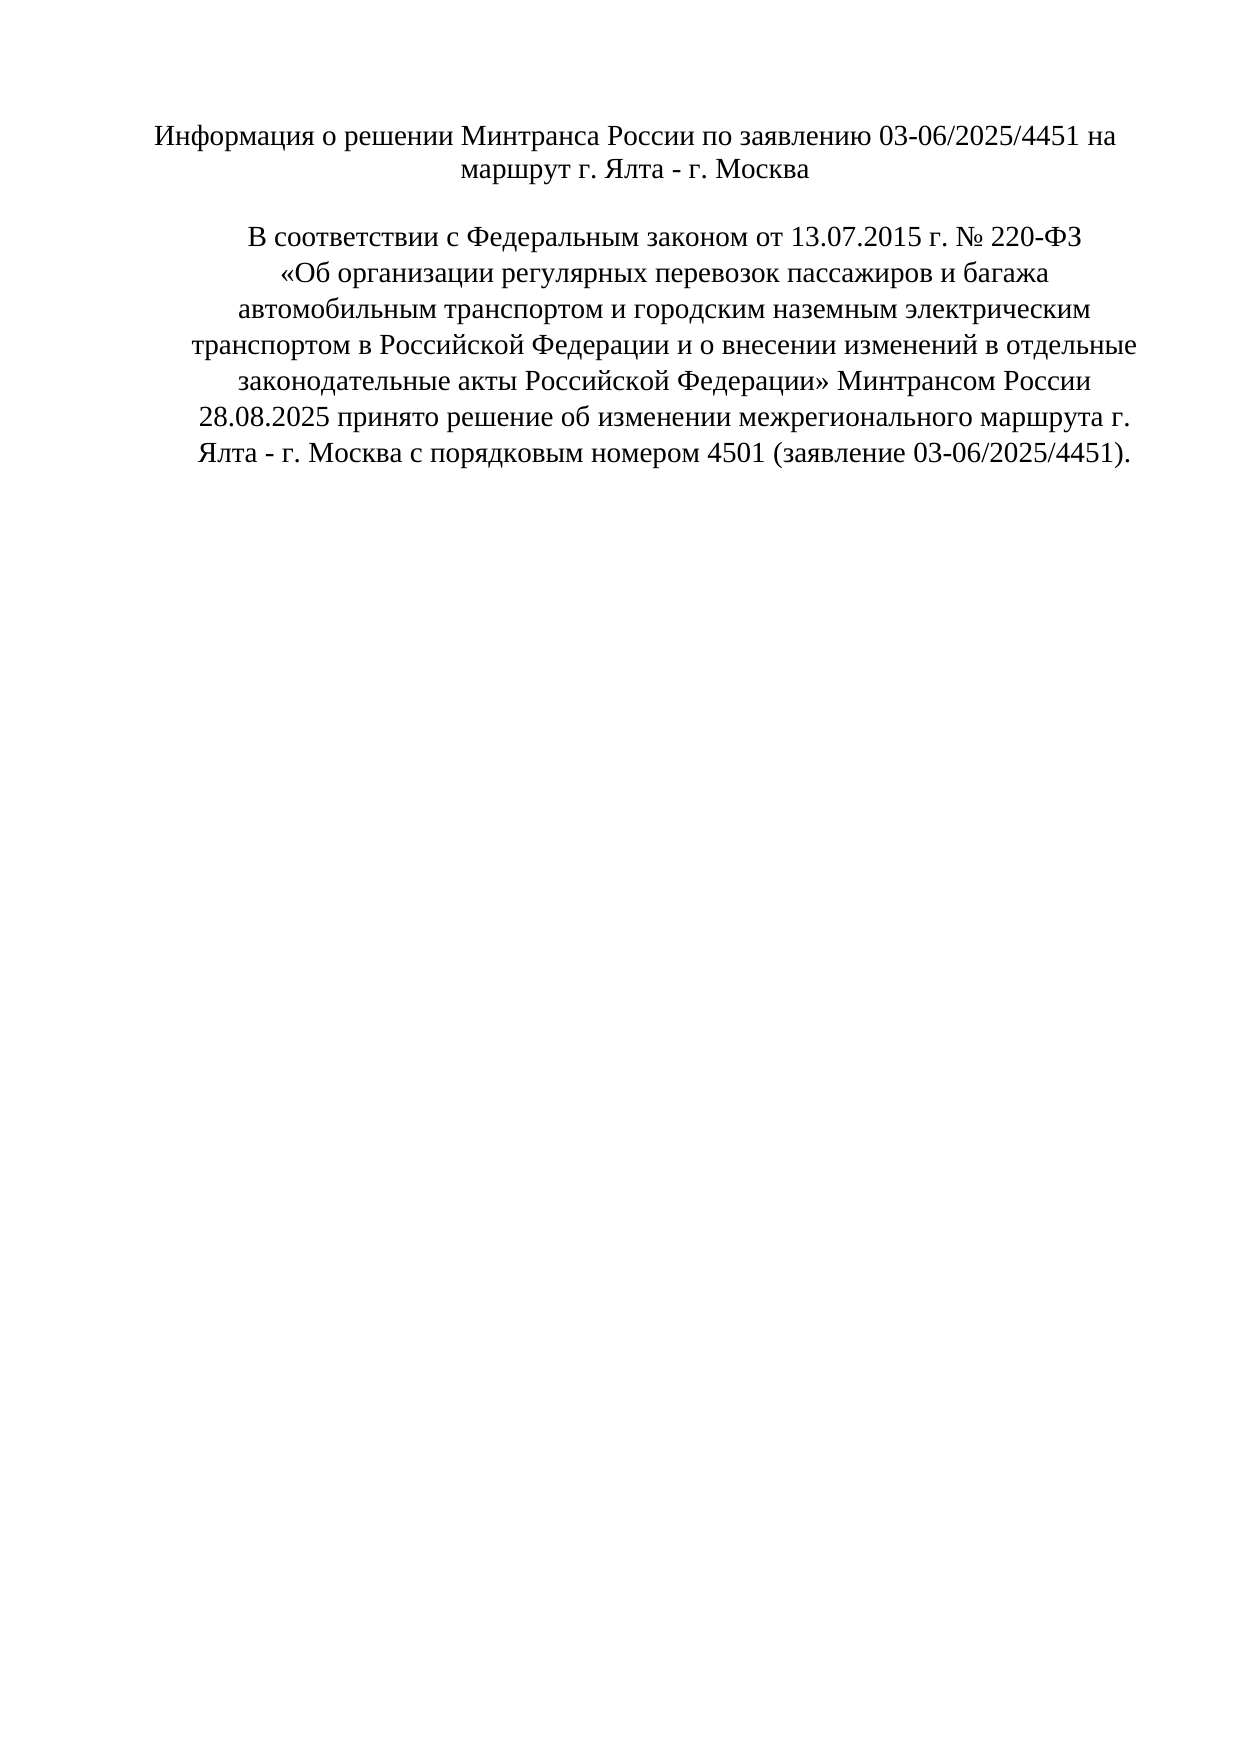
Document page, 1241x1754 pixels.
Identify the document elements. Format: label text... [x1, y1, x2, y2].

text Информация о решении Минтранса России по заявлению 03-06/2025/4451 на маршрут г. Ялта - г. Москва [118, 118, 1152, 185]
text В соответствии с Федеральным законом от 13.07.2015 г. № 220-ФЗ «Об организации регулярных перевозок пассажиров и багажа автомобильным транспортом и городским наземным электрическим транспортом в Российской Федерации и о внесении изменений в отдельные законодательные акты Российской Федерации» Минтрансом России 28.08.2025 принято решение об изменении межрегионального маршрута г. Ялта - г. Москва с порядковым номером 4501 (заявление 03-06/2025/4451). [177, 219, 1152, 469]
